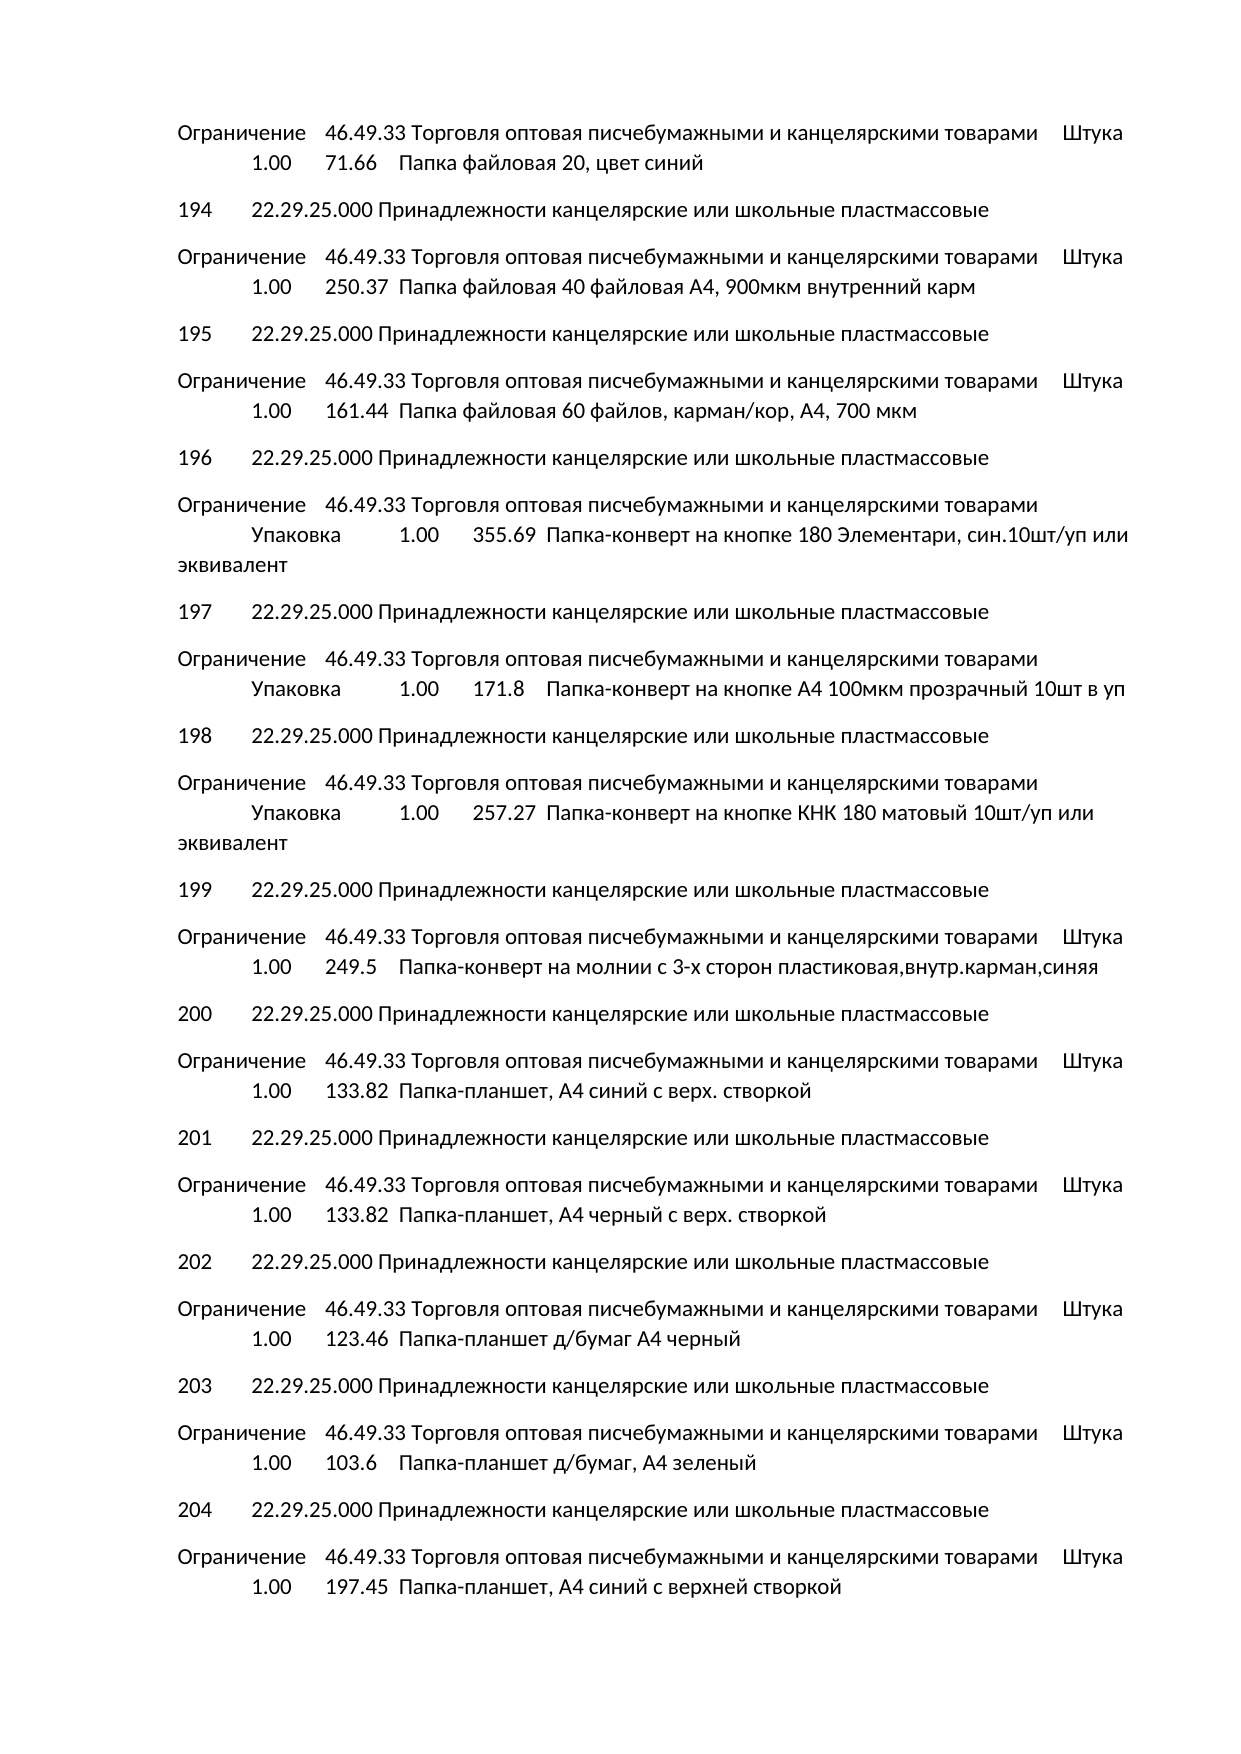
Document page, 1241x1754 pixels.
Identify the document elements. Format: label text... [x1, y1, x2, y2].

text Ограничение 46.49.33 Торговля оптовая писчебумажными и канцелярскими товарами Штука 1.00 133.82 Папка-планшет, A4 черный с верх. створкой [177, 1170, 1152, 1228]
text Ограничение 46.49.33 Торговля оптовая писчебумажными и канцелярскими товарами Штука 1.00 197.45 Папка-планшет, A4 синий с верхней створкой [177, 1542, 1152, 1600]
text Ограничение 46.49.33 Торговля оптовая писчебумажными и канцелярскими товарами Штука 1.00 103.6 Папка-планшет д/бумаг, A4 зеленый [177, 1418, 1152, 1476]
text 204 22.29.25.000 Принадлежности канцелярские или школьные пластмассовые [177, 1495, 1152, 1523]
text Ограничение 46.49.33 Торговля оптовая писчебумажными и канцелярскими товарами Штука 1.00 249.5 Папка-конверт на молнии с 3-х сторон пластиковая,внутр.карман,синяя [177, 922, 1152, 981]
text 202 22.29.25.000 Принадлежности канцелярские или школьные пластмассовые [177, 1247, 1152, 1275]
text Ограничение 46.49.33 Торговля оптовая писчебумажными и канцелярскими товарами Упаковка 1.00 257.27 Папка-конверт на кнопке КНК 180 матовый 10шт/уп или эквивалент [177, 768, 1152, 857]
text 201 22.29.25.000 Принадлежности канцелярские или школьные пластмассовые [177, 1123, 1152, 1151]
text Ограничение 46.49.33 Торговля оптовая писчебумажными и канцелярскими товарами Штука 1.00 250.37 Папка файловая 40 файловая А4, 900мкм внутренний карм [177, 242, 1152, 300]
text 200 22.29.25.000 Принадлежности канцелярские или школьные пластмассовые [177, 999, 1152, 1027]
text 195 22.29.25.000 Принадлежности канцелярские или школьные пластмассовые [177, 319, 1152, 347]
text Ограничение 46.49.33 Торговля оптовая писчебумажными и канцелярскими товарами Упаковка 1.00 171.8 Папка-конверт на кнопке А4 100мкм прозрачный 10шт в уп [177, 644, 1152, 702]
text Ограничение 46.49.33 Торговля оптовая писчебумажными и канцелярскими товарами Штука 1.00 71.66 Папка файловая 20, цвет синий [177, 118, 1152, 176]
text 199 22.29.25.000 Принадлежности канцелярские или школьные пластмассовые [177, 875, 1152, 903]
text 198 22.29.25.000 Принадлежности канцелярские или школьные пластмассовые [177, 721, 1152, 749]
text Ограничение 46.49.33 Торговля оптовая писчебумажными и канцелярскими товарами Упаковка 1.00 355.69 Папка-конверт на кнопке 180 Элементари, син.10шт/уп или эквивалент [177, 490, 1152, 578]
text Ограничение 46.49.33 Торговля оптовая писчебумажными и канцелярскими товарами Штука 1.00 161.44 Папка файловая 60 файлов, карман/кор, А4, 700 мкм [177, 366, 1152, 424]
text 203 22.29.25.000 Принадлежности канцелярские или школьные пластмассовые [177, 1371, 1152, 1399]
text 197 22.29.25.000 Принадлежности канцелярские или школьные пластмассовые [177, 597, 1152, 625]
text Ограничение 46.49.33 Торговля оптовая писчебумажными и канцелярскими товарами Штука 1.00 133.82 Папка-планшет, A4 синий с верх. створкой [177, 1046, 1152, 1104]
text Ограничение 46.49.33 Торговля оптовая писчебумажными и канцелярскими товарами Штука 1.00 123.46 Папка-планшет д/бумаг A4 черный [177, 1294, 1152, 1352]
text 196 22.29.25.000 Принадлежности канцелярские или школьные пластмассовые [177, 443, 1152, 471]
text 194 22.29.25.000 Принадлежности канцелярские или школьные пластмассовые [177, 195, 1152, 223]
